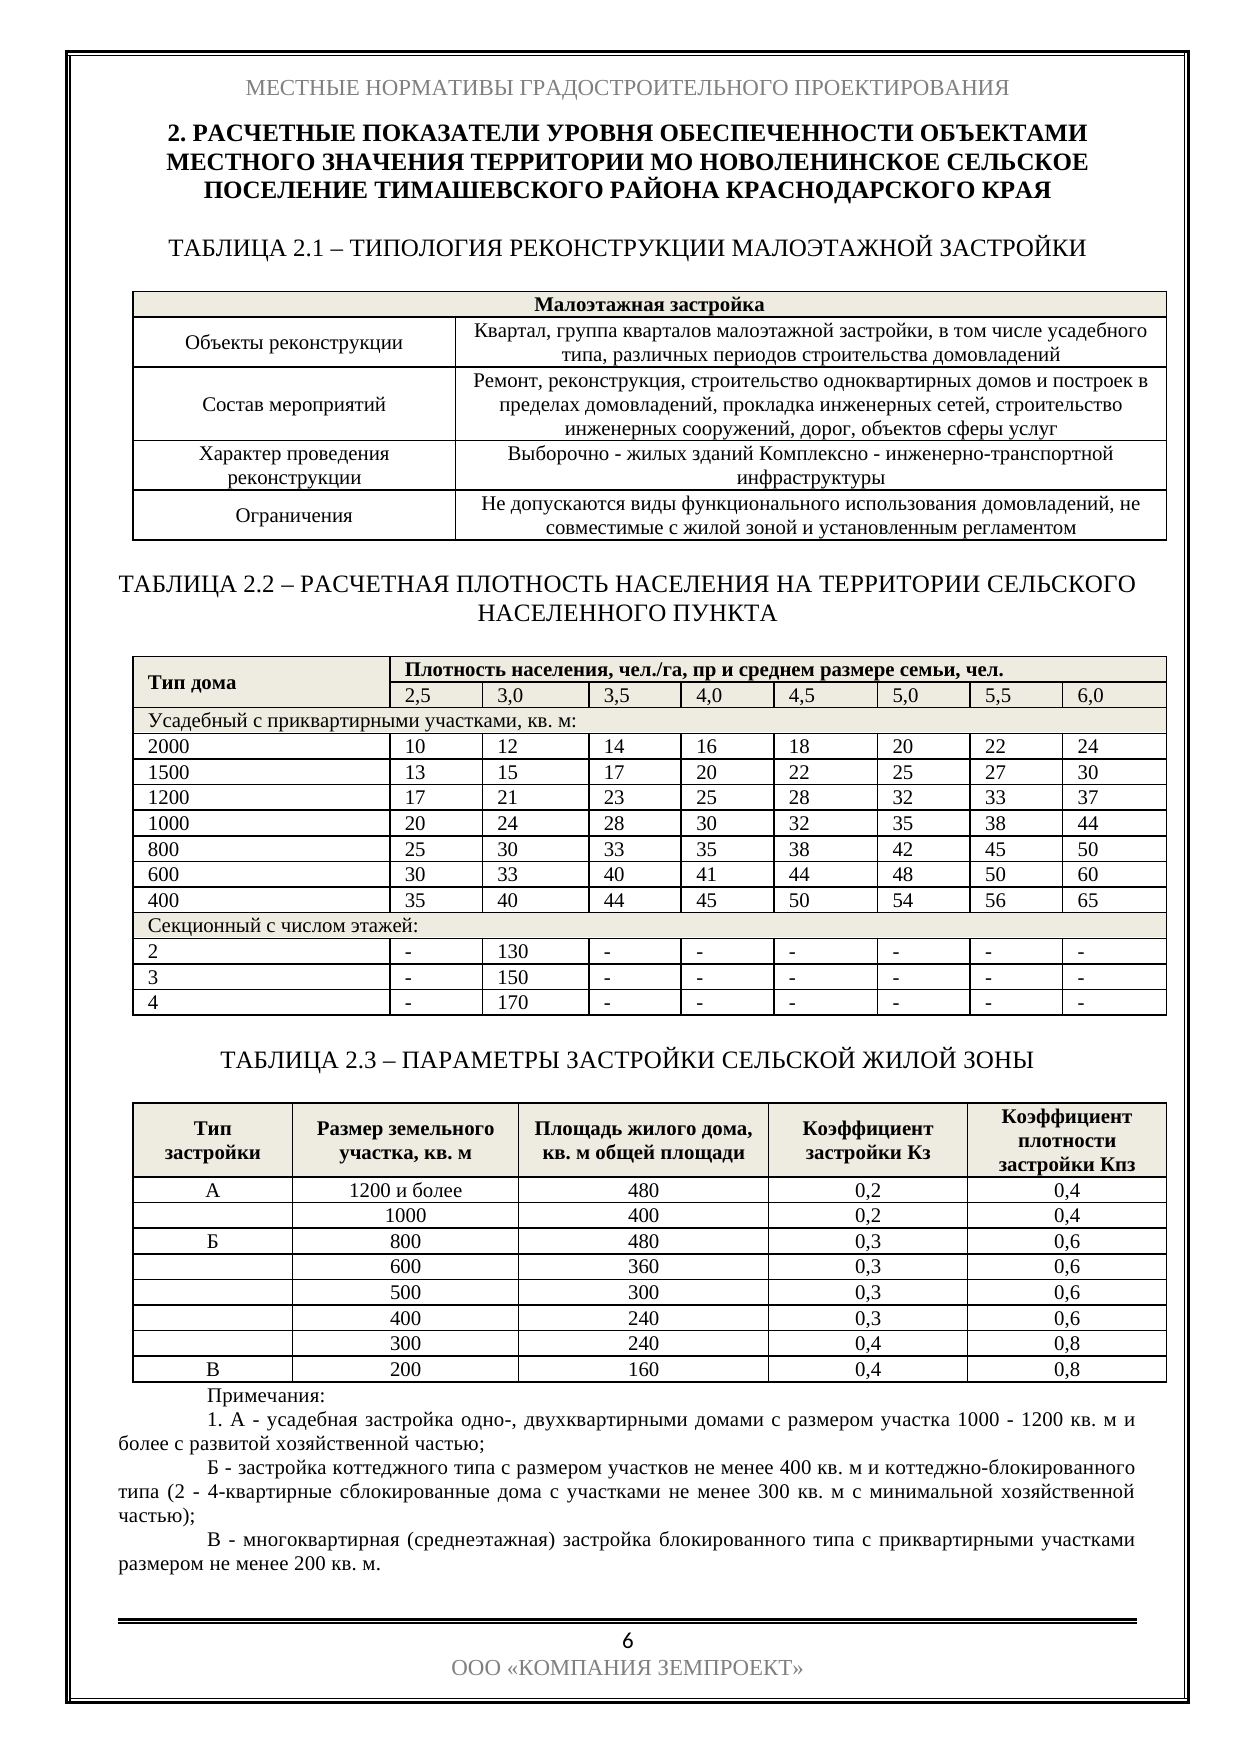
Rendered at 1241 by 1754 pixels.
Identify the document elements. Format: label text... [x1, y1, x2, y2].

table_cell 48 [878, 862, 969, 886]
table_cell - [682, 939, 773, 963]
table_cell 800 [293, 1229, 518, 1253]
table_cell 40 [483, 888, 588, 912]
table_cell - [391, 990, 482, 1014]
table_cell - [775, 939, 877, 963]
table_cell - [1063, 990, 1166, 1014]
table_cell 2 [134, 939, 389, 963]
table_cell 45 [682, 888, 773, 912]
table_cell - [1063, 939, 1166, 963]
table_cell 60 [1063, 862, 1166, 886]
table_cell - [971, 990, 1062, 1014]
table_header Размер земельного участка, кв. м [293, 1104, 518, 1176]
table_cell 13 [391, 760, 482, 784]
table_cell 25 [878, 760, 969, 784]
table_cell 65 [1063, 888, 1166, 912]
table_cell 600 [134, 862, 389, 886]
table_cell 27 [971, 760, 1062, 784]
table_cell 400 [134, 888, 389, 912]
table_cell 40 [590, 862, 680, 886]
table_cell - [775, 990, 877, 1014]
table_cell 33 [971, 785, 1062, 809]
table_cell 240 [519, 1306, 768, 1330]
table_cell Состав мероприятий [134, 368, 455, 440]
table_cell 0,3 [769, 1306, 967, 1330]
table_cell 130 [483, 939, 588, 963]
table_cell Ремонт, реконструкция, строительство одноквартирных домов и построек в пределах домовладений, прокладка инженерных сетей, строительство инженерных сооружений, дорог, объектов сферы услуг [456, 368, 1166, 440]
table_cell - [682, 965, 773, 989]
table_cell 44 [1063, 811, 1166, 835]
table_cell 20 [878, 734, 969, 758]
table_cell 3 [134, 965, 389, 989]
table_cell 30 [682, 811, 773, 835]
table_cell 25 [682, 785, 773, 809]
table_header Плотность населения, чел./га, пр и среднем размере семьи, чел. [391, 657, 1166, 681]
text Таблица 2.2 – РАСЧЕТНАЯ ПЛОТНОСТЬ НАСЕЛЕНИЯ НА ТЕРРИТОРИИ СЕЛЬСКОГО НАСЕЛЕННОГО ПУНКТА [118, 569, 1137, 627]
table_cell - [971, 939, 1062, 963]
table_cell - [590, 939, 680, 963]
table_cell 5,0 [878, 683, 969, 707]
table_cell - [878, 990, 969, 1014]
table_cell 0,6 [968, 1229, 1166, 1253]
table_cell 18 [775, 734, 877, 758]
table_cell 6,0 [1063, 683, 1166, 707]
text 2. Расчетные показатели уровня обеспеченности объектами местного значения территории МО НОВОЛЕНИНСКОЕ сельское поселение ТИМАШЕВСКОГО района Краснодарского края [118, 118, 1137, 204]
table_cell 12 [483, 734, 588, 758]
table_cell 32 [878, 785, 969, 809]
table_cell 33 [590, 837, 680, 861]
table_cell 400 [293, 1306, 518, 1330]
table_header Тип дома [134, 657, 389, 707]
table_cell 35 [682, 837, 773, 861]
table_cell - [1063, 965, 1166, 989]
table_cell 23 [590, 785, 680, 809]
table_cell 1000 [293, 1203, 518, 1227]
table_cell 30 [483, 837, 588, 861]
table_cell - [391, 939, 482, 963]
table_cell 600 [293, 1255, 518, 1278]
table_cell 50 [971, 862, 1062, 886]
table_cell 0,4 [769, 1357, 967, 1381]
table_cell 500 [293, 1280, 518, 1304]
table_cell 1000 [134, 811, 389, 835]
table_header Площадь жилого дома, кв. м общей площади [519, 1104, 768, 1176]
table_cell 22 [775, 760, 877, 784]
table_cell Ограничения [134, 491, 455, 539]
table_cell 1200 и более [293, 1178, 518, 1202]
table_cell 3,0 [483, 683, 588, 707]
table_cell 45 [971, 837, 1062, 861]
table_cell [134, 1203, 292, 1227]
table_cell - [878, 965, 969, 989]
table_cell 33 [483, 862, 588, 886]
table_cell 0,4 [968, 1203, 1166, 1227]
table_cell 25 [391, 837, 482, 861]
table_cell 15 [483, 760, 588, 784]
table_cell - [391, 965, 482, 989]
table_cell 0,4 [769, 1331, 967, 1355]
table_cell 50 [1063, 837, 1166, 861]
table_cell 0,3 [769, 1229, 967, 1253]
table_cell 360 [519, 1255, 768, 1278]
table_cell 42 [878, 837, 969, 861]
table_cell В [134, 1357, 292, 1381]
table_cell Объекты реконструкции [134, 318, 455, 366]
table_cell 16 [682, 734, 773, 758]
table_cell 0,4 [968, 1178, 1166, 1202]
table_cell [134, 1280, 292, 1304]
table_cell 30 [391, 862, 482, 886]
table_cell 240 [519, 1331, 768, 1355]
table_cell 35 [878, 811, 969, 835]
table_cell 3,5 [590, 683, 680, 707]
table_cell 0,6 [968, 1306, 1166, 1330]
table_cell 300 [293, 1331, 518, 1355]
table_cell 2,5 [391, 683, 482, 707]
table_cell А [134, 1178, 292, 1202]
table_cell 44 [775, 862, 877, 886]
table_cell 2000 [134, 734, 389, 758]
table_cell 24 [483, 811, 588, 835]
table_cell Характер проведения реконструкции [134, 441, 455, 489]
table_cell 4,0 [682, 683, 773, 707]
table_cell 300 [519, 1280, 768, 1304]
text Таблица 2.1 – ТИПОЛОГИЯ РЕКОНСТРУКЦИИ МАЛОЭТАЖНОЙ ЗАСТРОЙКИ [118, 233, 1137, 262]
table_cell Б [134, 1229, 292, 1253]
table_cell 800 [134, 837, 389, 861]
table_cell 0,3 [769, 1255, 967, 1278]
table_cell 28 [775, 785, 877, 809]
table_cell 28 [590, 811, 680, 835]
table_cell [134, 1306, 292, 1330]
table_cell Усадебный с приквартирными участками, кв. м: [134, 708, 1166, 732]
table_cell 0,6 [968, 1255, 1166, 1278]
table_header Коэффициент плотности застройки Кпз [968, 1104, 1166, 1176]
text Б - застройка коттеджного типа с размером участков не менее 400 кв. м и коттеджно-блокированного типа (2 - 4-квартирные сблокированные дома с участками не менее 300 кв. м с минимальной хозяйственной частью); [118, 1455, 1137, 1527]
table_cell Квартал, группа кварталов малоэтажной застройки, в том числе усадебного типа, различных периодов строительства домовладений [456, 318, 1166, 366]
table_cell 50 [775, 888, 877, 912]
text Примечания: [118, 1382, 1137, 1407]
table_cell 150 [483, 965, 588, 989]
table_cell 30 [1063, 760, 1166, 784]
table_cell - [682, 990, 773, 1014]
table_cell 38 [775, 837, 877, 861]
table_cell 22 [971, 734, 1062, 758]
table_cell 38 [971, 811, 1062, 835]
text В - многоквартирная (среднеэтажная) застройка блокированного типа с приквартирными участками размером не менее 200 кв. м. [118, 1527, 1137, 1575]
table_cell Выборочно - жилых зданий Комплексно - инженерно-транспортной инфраструктуры [456, 441, 1166, 489]
table_cell - [878, 939, 969, 963]
table_cell 160 [519, 1357, 768, 1381]
table_cell 20 [682, 760, 773, 784]
table_cell 44 [590, 888, 680, 912]
table_header Малоэтажная застройка [134, 292, 1166, 316]
table_cell 1200 [134, 785, 389, 809]
table_cell 56 [971, 888, 1062, 912]
table_header Коэффициент застройки Кз [769, 1104, 967, 1176]
table_cell 480 [519, 1178, 768, 1202]
table_cell 0,6 [968, 1280, 1166, 1304]
table_cell 4 [134, 990, 389, 1014]
text Таблица 2.3 – ПАРАМЕТРЫ ЗАСТРОЙКИ СЕЛЬСКОЙ ЖИЛОЙ ЗОНЫ [118, 1045, 1137, 1073]
table_cell 35 [391, 888, 482, 912]
table_cell 480 [519, 1229, 768, 1253]
table_cell - [971, 965, 1062, 989]
table_cell 400 [519, 1203, 768, 1227]
table_cell 10 [391, 734, 482, 758]
table_cell 37 [1063, 785, 1166, 809]
table_cell 4,5 [775, 683, 877, 707]
table_cell 24 [1063, 734, 1166, 758]
table_cell 5,5 [971, 683, 1062, 707]
table_cell Секционный с числом этажей: [134, 913, 1166, 937]
table_cell 0,2 [769, 1203, 967, 1227]
table_cell 14 [590, 734, 680, 758]
table_cell Не допускаются виды функционального использования домовладений, не совместимые с жилой зоной и установленным регламентом [456, 491, 1166, 539]
table_cell 0,8 [968, 1357, 1166, 1381]
table_cell - [775, 965, 877, 989]
table_cell 32 [775, 811, 877, 835]
table_cell 20 [391, 811, 482, 835]
table_cell 17 [590, 760, 680, 784]
table_cell [134, 1255, 292, 1278]
table_cell - [590, 990, 680, 1014]
table_cell - [590, 965, 680, 989]
table_cell 0,3 [769, 1280, 967, 1304]
table_cell [134, 1331, 292, 1355]
table_cell 1500 [134, 760, 389, 784]
text 1. А - усадебная застройка одно-, двухквартирными домами с размером участка 1000 - 1200 кв. м и более с развитой хозяйственной частью; [118, 1407, 1137, 1455]
table_cell 21 [483, 785, 588, 809]
table_cell 0,8 [968, 1331, 1166, 1355]
table_cell 170 [483, 990, 588, 1014]
table_cell 200 [293, 1357, 518, 1381]
table_cell 17 [391, 785, 482, 809]
table_cell 41 [682, 862, 773, 886]
table_header Тип застройки [134, 1104, 292, 1176]
table_cell 0,2 [769, 1178, 967, 1202]
table_cell 54 [878, 888, 969, 912]
